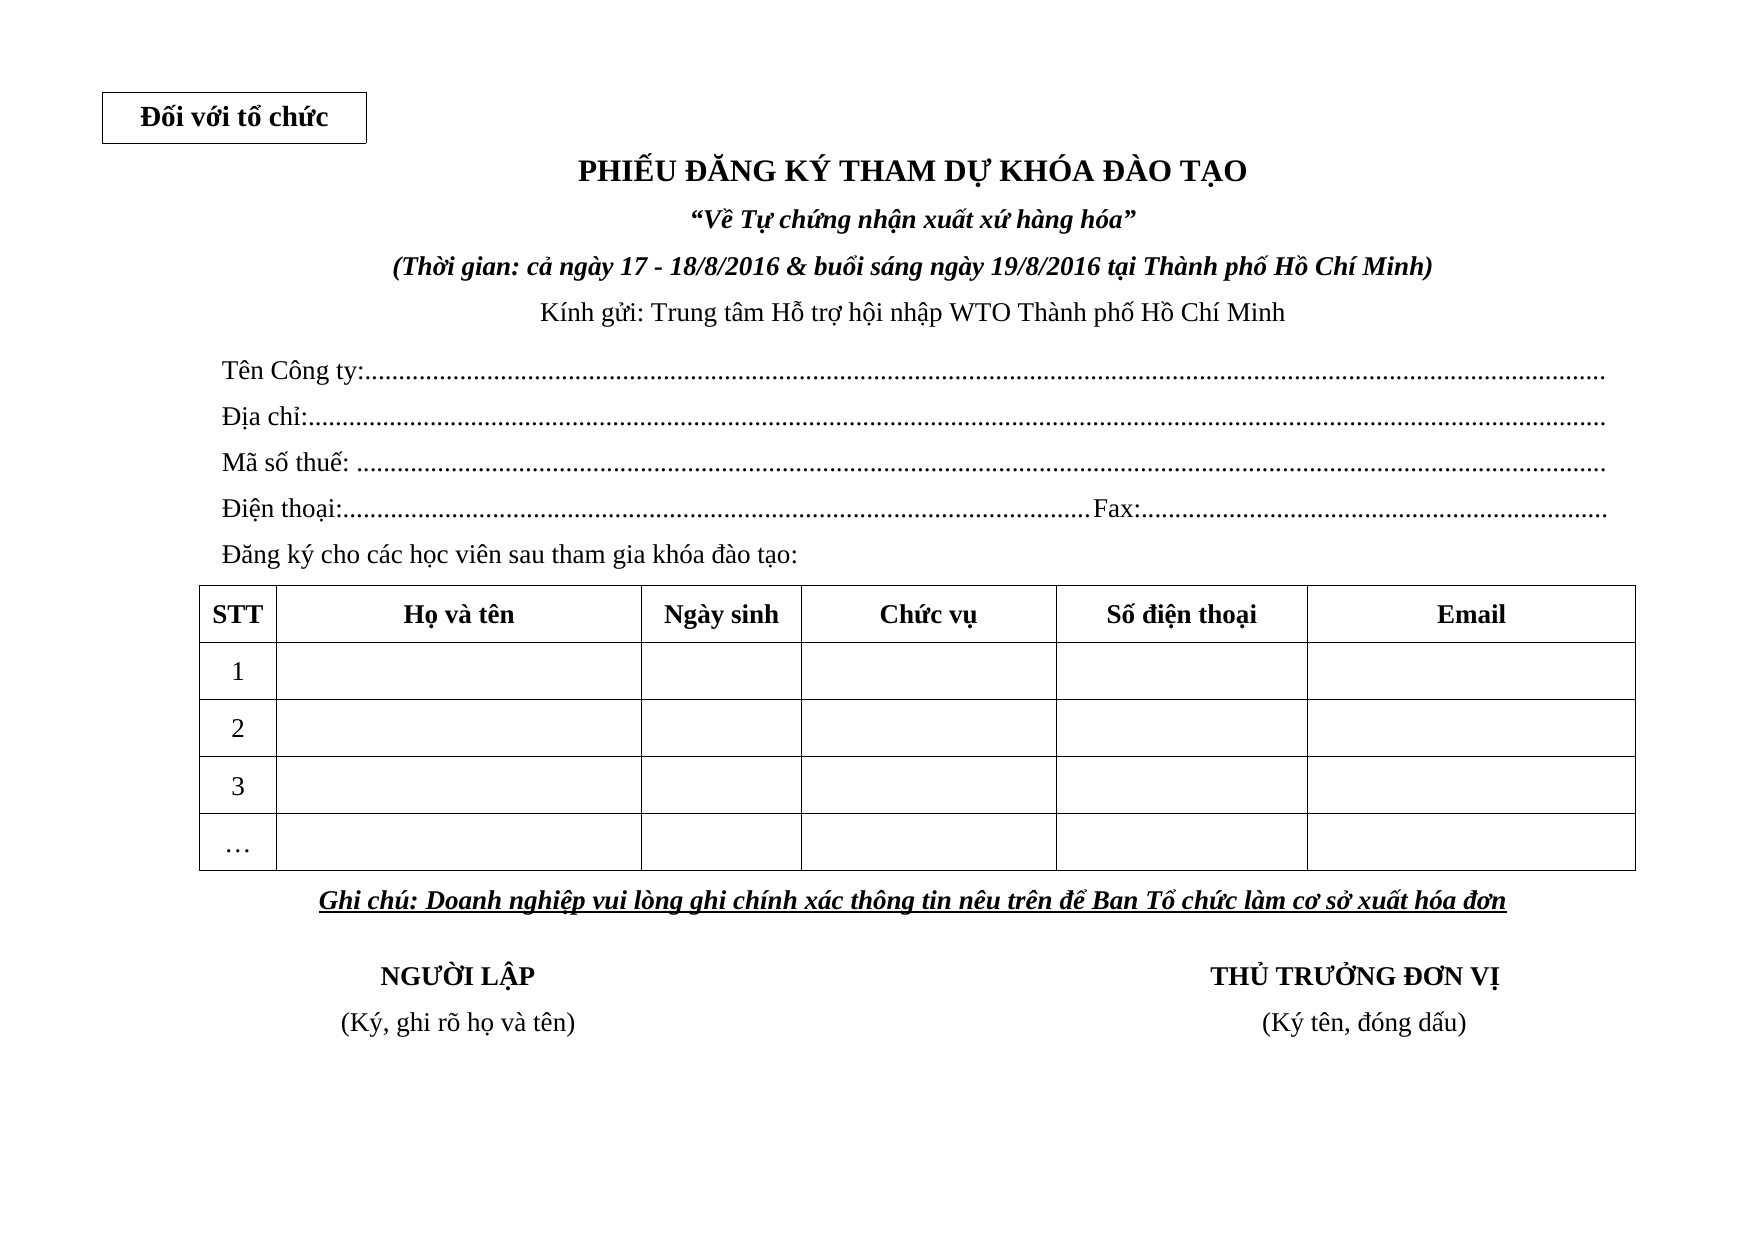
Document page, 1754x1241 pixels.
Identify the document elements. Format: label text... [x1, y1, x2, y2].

table_header Họ và tên [277, 586, 641, 642]
table_cell [802, 814, 1056, 870]
table_cell [1308, 757, 1635, 813]
text Địa chỉ: [222, 400, 1604, 431]
text Ghi chú: Doanh nghiệp vui lòng ghi chính xác thông tin nêu trên để Ban Tổ chức làm cơ sở xuất hóa đơn [222, 884, 1604, 915]
table_cell [277, 643, 641, 699]
text NGƯỜI LẬP THỦ TRƯỞNG ĐƠN VỊ [222, 961, 1604, 992]
table_cell [1308, 643, 1635, 699]
text (Thời gian: cả ngày 17 - 18/8/2016 & buổi sáng ngày 19/8/2016 tại Thành phố Hồ Chí Minh) [222, 250, 1604, 281]
table_cell [642, 814, 801, 870]
text Kính gửi: Trung tâm Hỗ trợ hội nhập WTO Thành phố Hồ Chí Minh [222, 296, 1604, 327]
text Đăng ký cho các học viên sau tham gia khóa đào tạo: [222, 538, 1604, 569]
table_cell 3 [200, 757, 276, 813]
text “Về Tự chứng nhận xuất xứ hàng hóa” [222, 204, 1604, 235]
text Mã số thuế: [222, 446, 1604, 477]
table_cell [277, 814, 641, 870]
table_cell [802, 757, 1056, 813]
table_header Chức vụ [802, 586, 1056, 642]
text (Ký, ghi rõ họ và tên) (Ký tên, đóng dấu) [222, 1007, 1604, 1038]
table_cell … [200, 814, 276, 870]
table_cell [1057, 814, 1307, 870]
text Điện thoại: Fax: [222, 492, 1604, 523]
text PHIẾU ĐĂNG KÝ THAM DỰ KHÓA ĐÀO TẠO [222, 152, 1604, 188]
table_header Số điện thoại [1057, 586, 1307, 642]
table_cell [1057, 700, 1307, 756]
table_header Ngày sinh [642, 586, 801, 642]
table_cell [277, 700, 641, 756]
table_cell [642, 643, 801, 699]
text Tên Công ty: [222, 354, 1604, 385]
table_cell [1308, 700, 1635, 756]
table_cell [642, 757, 801, 813]
table_cell [802, 700, 1056, 756]
table_cell 1 [200, 643, 276, 699]
table_cell [1308, 814, 1635, 870]
table_cell [802, 643, 1056, 699]
table_cell [1057, 757, 1307, 813]
table_header Email [1308, 586, 1635, 642]
table_cell [642, 700, 801, 756]
table_header STT [200, 586, 276, 642]
table_cell 2 [200, 700, 276, 756]
table_cell [277, 757, 641, 813]
table_cell [1057, 643, 1307, 699]
